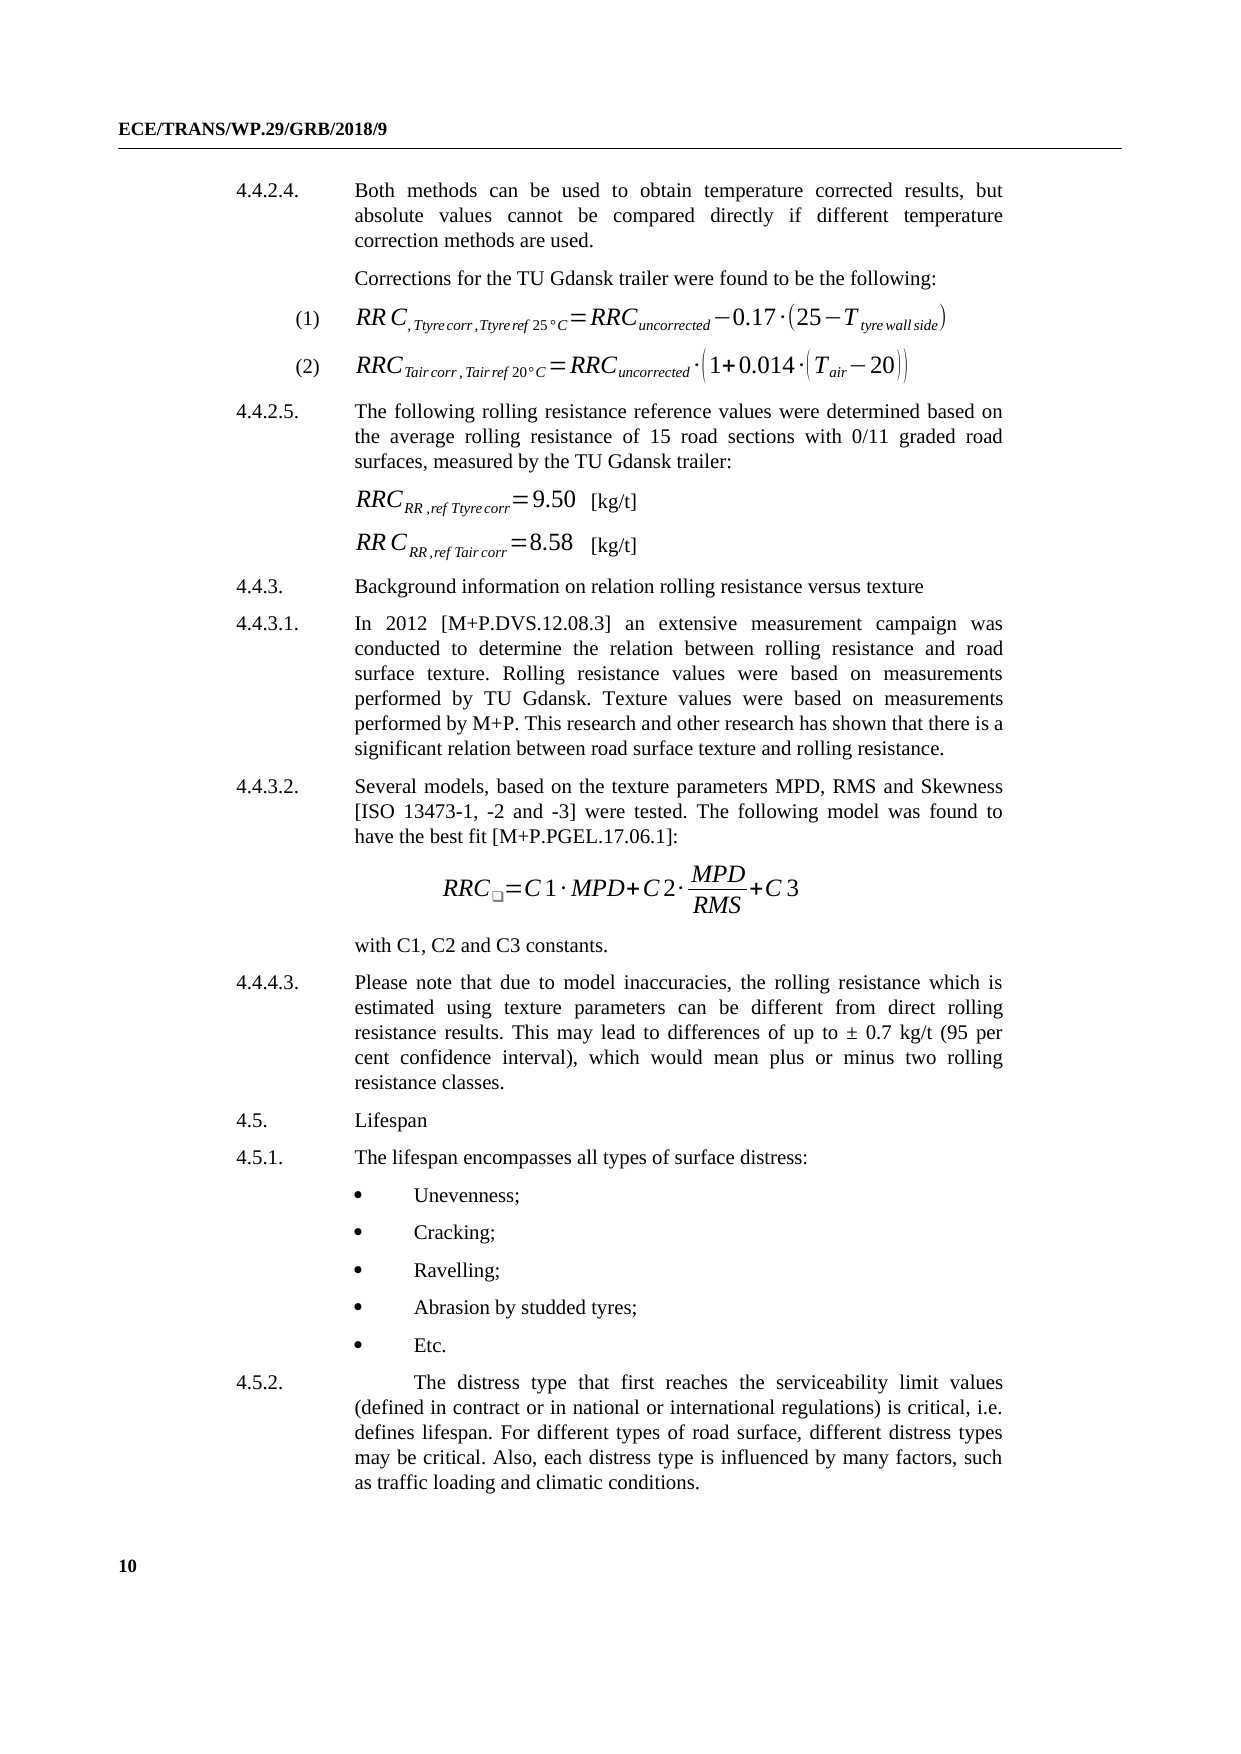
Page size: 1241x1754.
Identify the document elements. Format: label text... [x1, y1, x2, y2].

text [kg/t] [354, 529, 1004, 560]
subtitle 4.5. Lifespan [236, 1107, 1004, 1132]
list Ravelling; [354, 1257, 1004, 1282]
text 4.5.1. The lifespan encompasses all types of surface distress: [236, 1144, 1004, 1169]
list Abrasion by studded tyres; [354, 1294, 1004, 1319]
text 4.4.3.2. Several models, based on the texture parameters MPD, RMS and Skewness [ISO 13473-1, -2 and -3] were tested. The following model was found to have the best fit [M+P.PGEL.17.06.1]: [236, 773, 1004, 848]
text with C1, C2 and C3 constants. [295, 932, 1004, 957]
list Etc. [354, 1332, 1004, 1357]
text 4.4.3.1. In 2012 [M+P.DVS.12.08.3] an extensive measurement campaign was conducted to determine the relation between rolling resistance and road surface texture. Rolling resistance values were based on measurements performed by TU Gdansk. Texture values were based on measurements performed by M+P. This research and other research has shown that there is a significant relation between road surface texture and rolling resistance. [236, 610, 1004, 760]
text [kg/t] [354, 485, 1004, 517]
text 4.4.2.4. Both methods can be used to obtain temperature corrected results, but absolute values cannot be compared directly if different temperature correction methods are used. [236, 177, 1004, 252]
subtitle 4.4.3. Background information on relation rolling resistance versus texture [177, 573, 1004, 598]
text 4.5.2. The distress type that first reaches the serviceability limit values (defined in contract or in national or international regulations) is critical, i.e. defines lifespan. For different types of road surface, different distress types may be critical. Also, each distress type is influenced by many factors, such as traffic loading and climatic conditions. [236, 1369, 1004, 1494]
text Corrections for the TU Gdansk trailer were found to be the following: [295, 265, 1004, 290]
list Cracking; [354, 1219, 1004, 1244]
list Unevenness; [354, 1182, 1004, 1207]
text 4.4.4.3. Please note that due to model inaccuracies, the rolling resistance which is estimated using texture parameters can be different from direct rolling resistance results. This may lead to differences of up to ± 0.7 kg/t (95 per cent confidence interval), which would mean plus or minus two rolling resistance classes. [236, 969, 1004, 1094]
text 4.4.2.5. The following rolling resistance reference values were determined based on the average rolling resistance of 15 road sections with 0/11 graded road surfaces, measured by the TU Gdansk trailer: [236, 398, 1004, 473]
